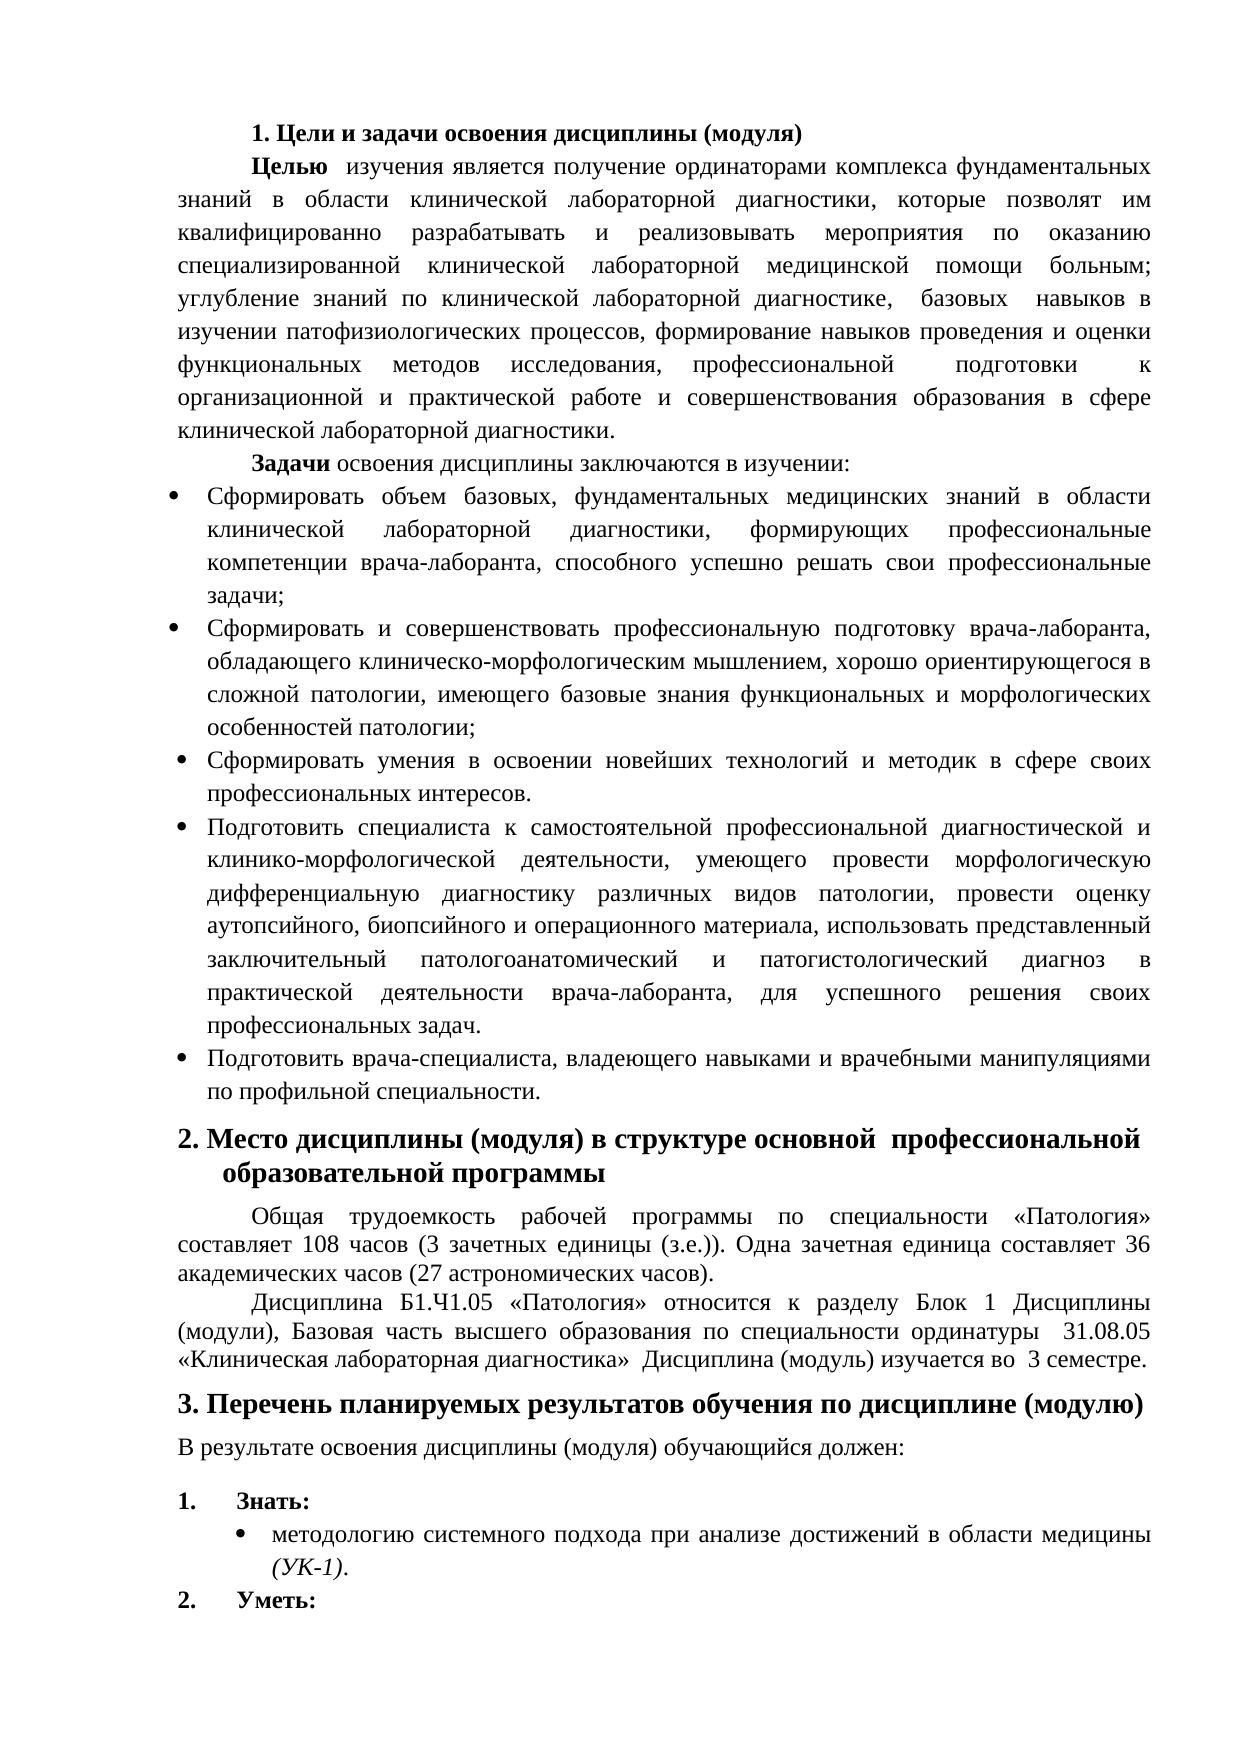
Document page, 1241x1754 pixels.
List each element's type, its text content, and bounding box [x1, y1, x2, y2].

text Задачи освоения дисциплины заключаются в изучении: [177, 448, 1152, 477]
text Общая трудоемкость рабочей программы по специальности «Патология» составляет 108 часов (3 зачетных единицы (з.е.)). Одна зачетная единица составляет 36 академических часов (27 астрономических часов). [177, 1201, 1152, 1287]
text Дисциплина Б1.Ч1.05 «Патология» относится к разделу Блок 1 Дисциплины (модули), Базовая часть высшего образования по специальности ординатуры 31.08.05 «Клиническая лабораторная диагностика» Дисциплина (модуль) изучается во 3 семестре. [177, 1287, 1152, 1373]
list Сформировать и совершенствовать профессиональную подготовку врача-лаборанта, обладающего клиническо-морфологическим мышлением, хорошо ориентирующегося в сложной патологии, имеющего базовые знания функциональных и морфологических особенностей патологии; [169, 613, 1152, 741]
list Сформировать объем базовых, фундаментальных медицинских знаний в области клинической лабораторной диагностики, формирующих профессиональные компетенции врача-лаборанта, способного успешно решать свои профессиональные задачи; [169, 481, 1152, 609]
text 3. Перечень планируемых результатов обучения по дисциплине (модулю) [177, 1386, 1152, 1419]
text Целью изучения является получение ординаторами комплекса фундаментальных знаний в области клинической лабораторной диагностики, которые позволят им квалифицированно разрабатывать и реализовывать мероприятия по оказанию специализированной клинической лабораторной медицинской помощи больным; углубление знаний по клинической лабораторной диагностике, базовых навыков в изучении патофизиологических процессов, формирование навыков проведения и оценки функциональных методов исследования, профессиональной подготовки к организационной и практической работе и совершенствования образования в сфере клинической лабораторной диагностики. [177, 151, 1152, 444]
list Подготовить специалиста к самостоятельной профессиональной диагностической и клинико-морфологической деятельности, умеющего провести морфологическую дифференциальную диагностику различных видов патологии, провести оценку аутопсийного, биопсийного и операционного материала, использовать представленный заключительный патологоанатомический и патогистологический диагноз в практической деятельности врача-лаборанта, для успешного решения своих профессиональных задач. [177, 812, 1152, 1038]
list Сформировать умения в освоении новейших технологий и методик в сфере своих профессиональных интересов. [177, 746, 1152, 807]
list Уметь: [177, 1585, 1152, 1613]
list методологию системного подхода при анализе достижений в области медицины (УК-1). [236, 1519, 1152, 1581]
text 2. Место дисциплины (модуля) в структуре основной профессиональной образовательной программы [177, 1121, 1152, 1188]
text В результате освоения дисциплины (модуля) обучающийся должен: [177, 1432, 1152, 1461]
text 1. Цели и задачи освоения дисциплины (модуля) [177, 118, 1152, 147]
list Знать: [177, 1486, 1152, 1514]
list Подготовить врача-специалиста, владеющего навыками и врачебными манипуляциями по профильной специальности. [177, 1043, 1152, 1104]
